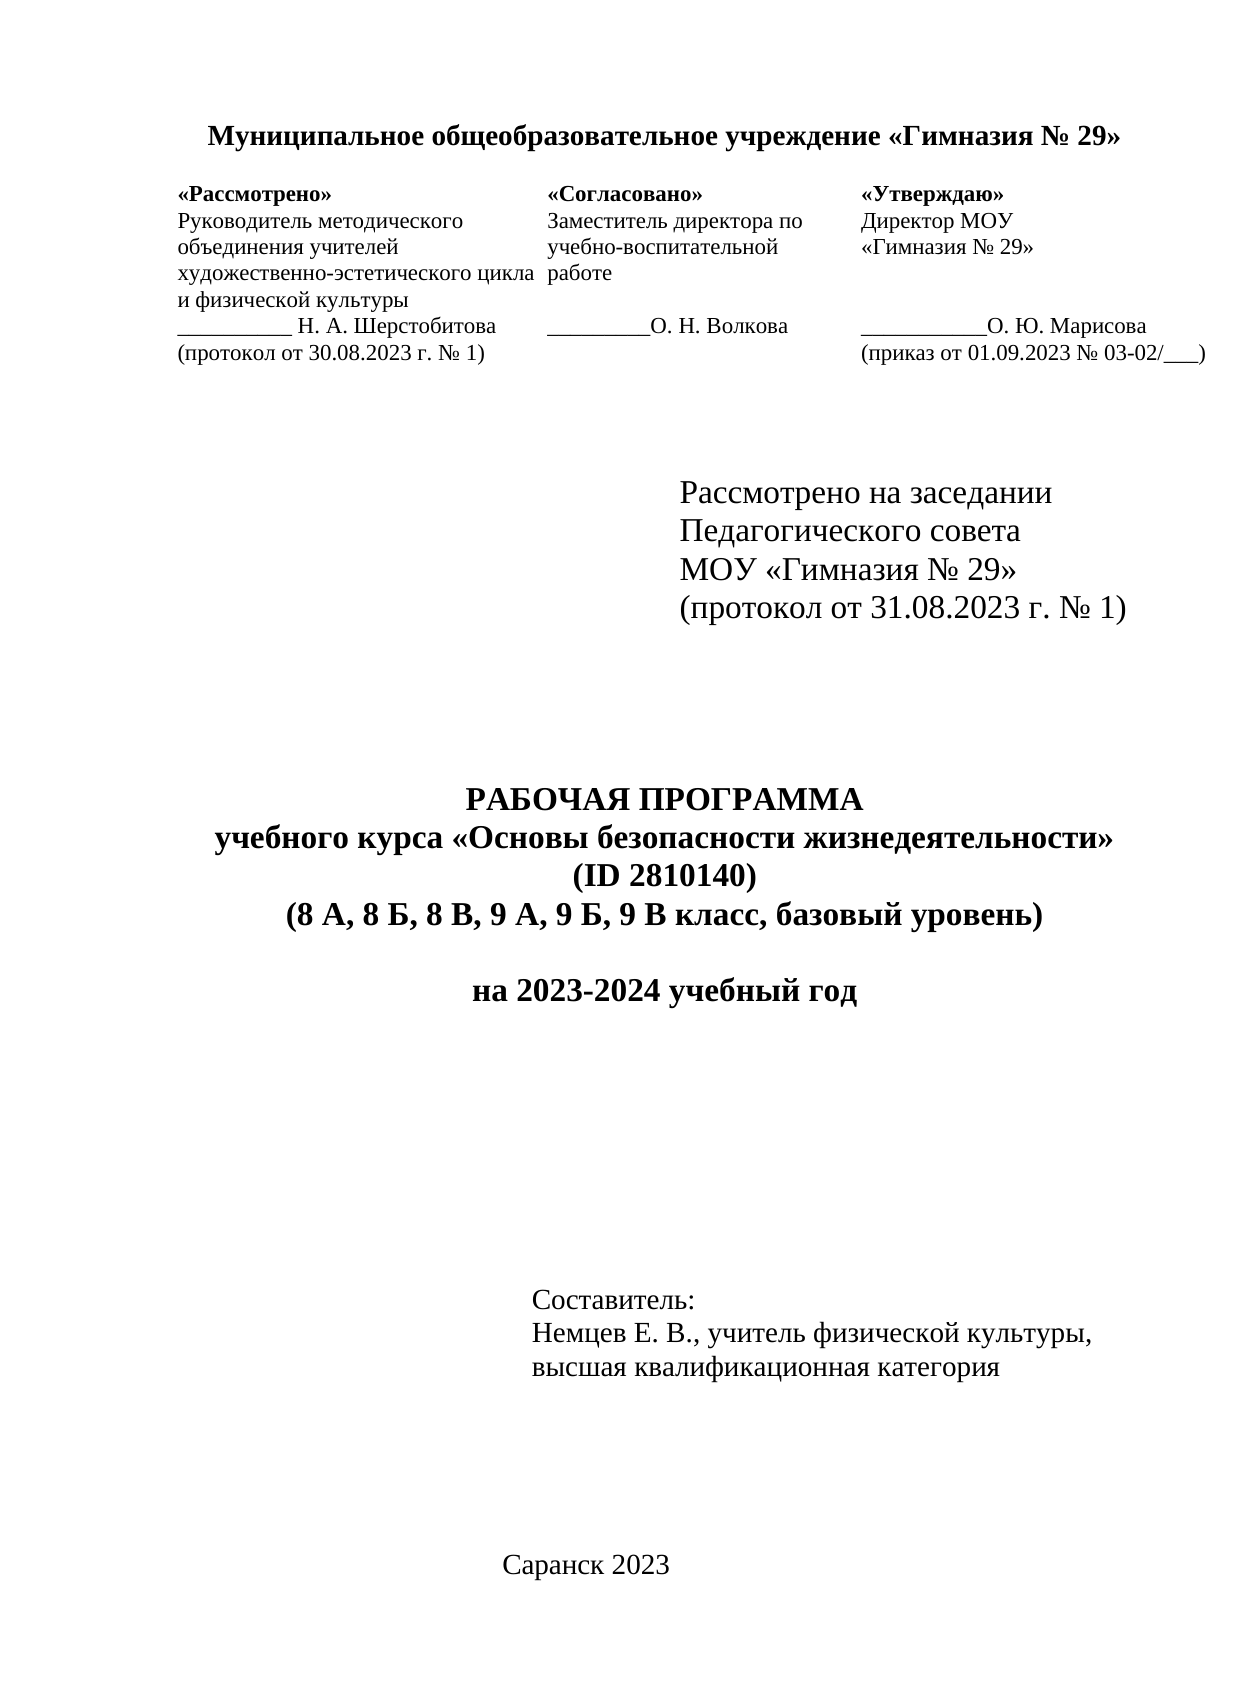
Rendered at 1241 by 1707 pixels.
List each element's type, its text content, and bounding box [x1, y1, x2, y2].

text высшая квалификационная категория [532, 1349, 1152, 1383]
text Составитель: [532, 1282, 1152, 1316]
text Муниципальное общеобразовательное учреждение «Гимназия № 29» [177, 118, 1152, 152]
text (ID 2810140) [177, 856, 1152, 894]
text Рассмотрено на заседании [679, 472, 1152, 511]
text МОУ «Гимназия № 29» [679, 549, 1152, 587]
text (протокол от 31.08.2023 г. № 1) [679, 587, 1152, 626]
table_header «Согласовано» Заместитель директора по учебно-воспитательной работе _________О. Н. Волкова [536, 180, 849, 423]
text на 2023-2024 учебный год [177, 971, 1152, 1009]
table_header «Утверждаю» Директор МОУ «Гимназия № 29» ___________О. Ю. Марисова (приказ от 01.09.2023 № 03-02/___) [850, 180, 1240, 423]
text РАБОЧАЯ ПРОГРАММА [177, 779, 1152, 817]
text (8 А, 8 Б, 8 В, 9 А, 9 Б, 9 В класс, базовый уровень) [177, 894, 1152, 932]
text Немцев Е. В., учитель физической культуры, [532, 1316, 1152, 1349]
text Педагогического совета [679, 511, 1152, 549]
text Саранск 2023 [177, 1547, 994, 1581]
table_header «Рассмотрено» Руководитель методического объединения учителей художественно-эстетического цикла и физической культуры __________ Н. А. Шерстобитова (протокол от 30.08.2023 г. № 1) [166, 180, 536, 423]
text учебного курса «Основы безопасности жизнедеятельности» [177, 817, 1152, 856]
